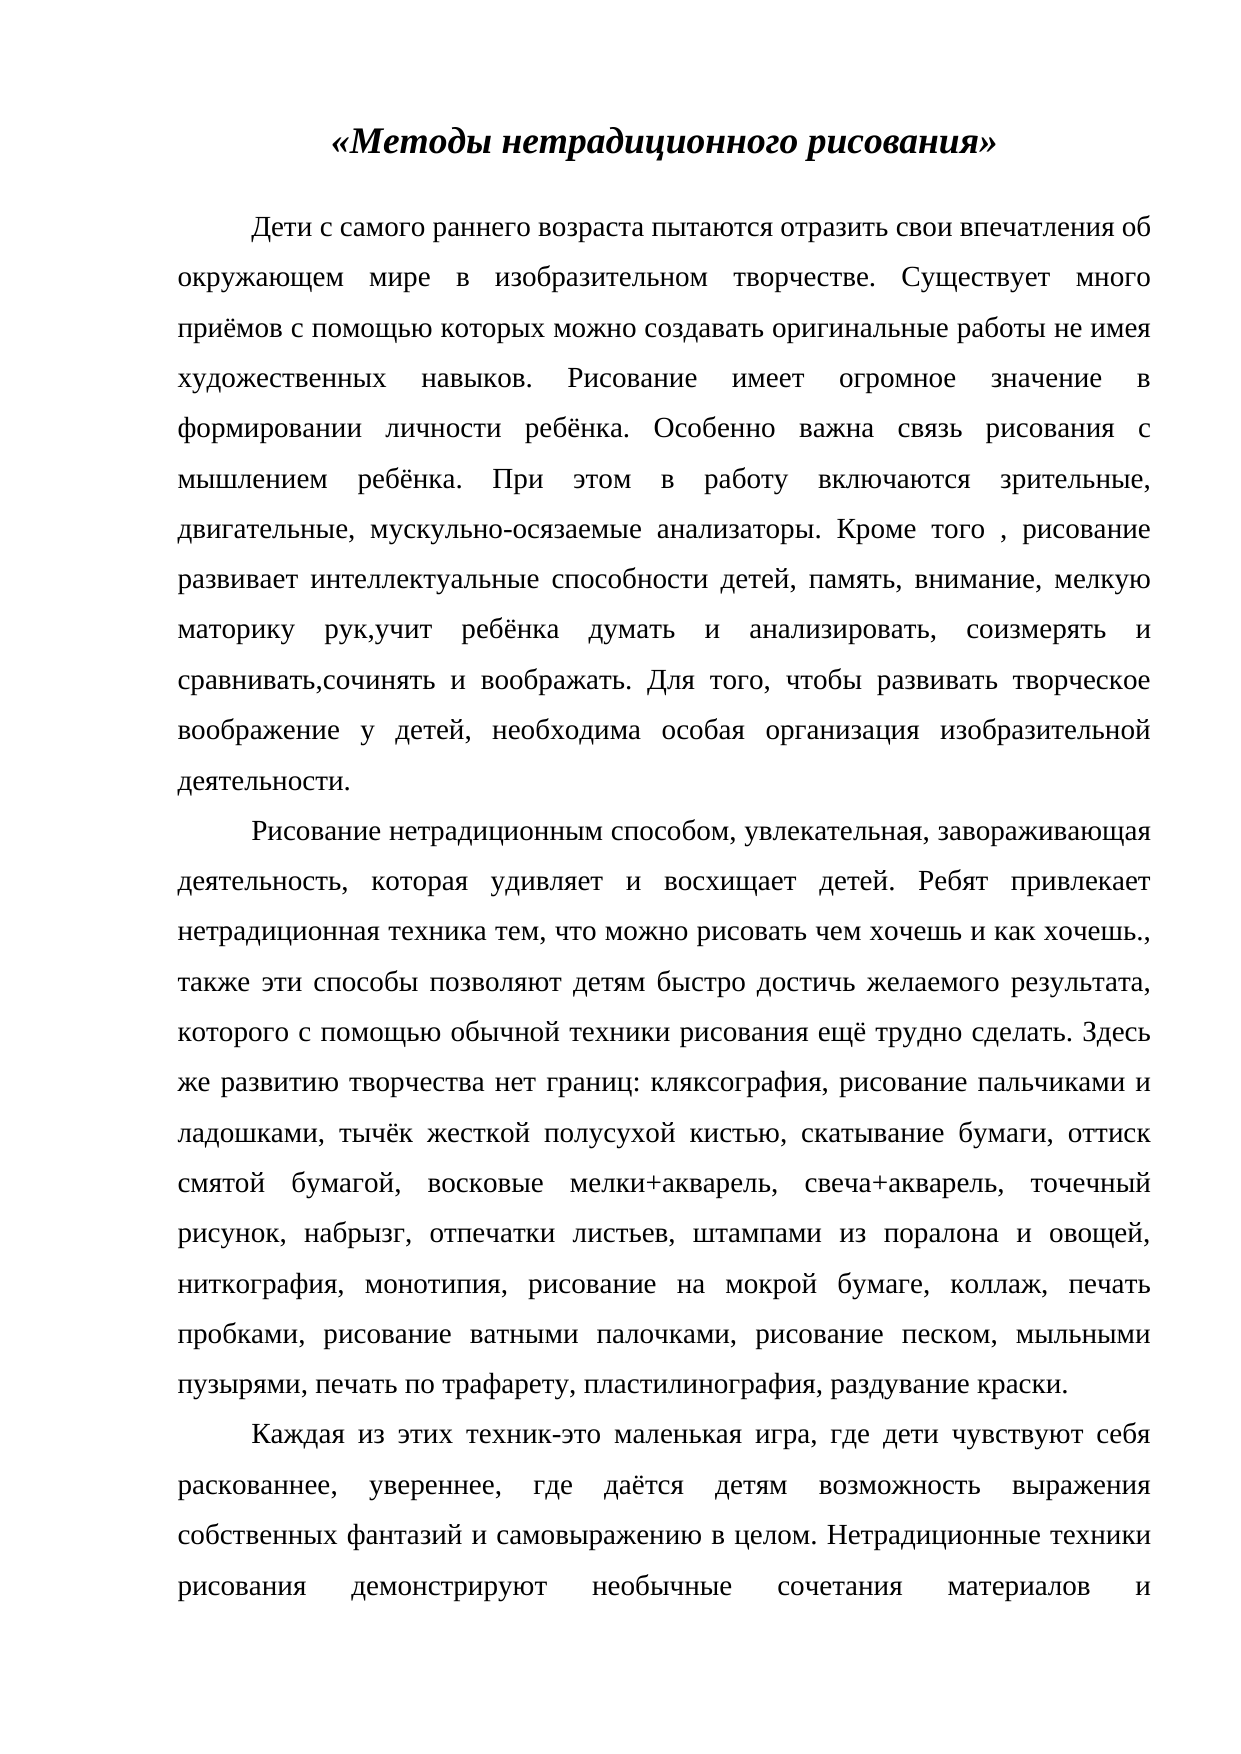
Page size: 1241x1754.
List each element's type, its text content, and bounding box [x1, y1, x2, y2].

text Дети с самого раннего возраста пытаются отразить свои впечатления об окружающем мире в изобразительном творчестве. Существует много приёмов с помощью которых можно создавать оригинальные работы не имея художественных навыков. Рисование имеет огромное значение в формировании личности ребёнка. Особенно важна связь рисования с мышлением ребёнка. При этом в работу включаются зрительные, двигательные, мускульно-осязаемые анализаторы. Кроме того , рисование развивает интеллектуальные способности детей, память, внимание, мелкую маторику рук,учит ребёнка думать и анализировать, соизмерять и сравнивать,сочинять и воображать. Для того, чтобы развивать творческое воображение у детей, необходима особая организация изобразительной деятельности. [177, 209, 1152, 796]
text «Методы нетрадиционного рисования» [177, 118, 1152, 161]
text Рисование нетрадиционным способом, увлекательная, завораживающая деятельность, которая удивляет и восхищает детей. Ребят привлекает нетрадиционная техника тем, что можно рисовать чем хочешь и как хочешь., также эти способы позволяют детям быстро достичь желаемого результата, которого с помощью обычной техники рисования ещё трудно сделать. Здесь же развитию творчества нет границ: кляксография, рисование пальчиками и ладошками, тычёк жесткой полусухой кистью, скатывание бумаги, оттиск смятой бумагой, восковые мелки+акварель, свеча+акварель, точечный рисунок, набрызг, отпечатки листьев, штампами из поралона и овощей, ниткография, монотипия, рисование на мокрой бумаге, коллаж, печать пробками, рисование ватными палочками, рисование песком, мыльными пузырями, печать по трафарету, пластилинография, раздувание краски. [177, 813, 1152, 1400]
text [177, 1417, 1152, 1601]
